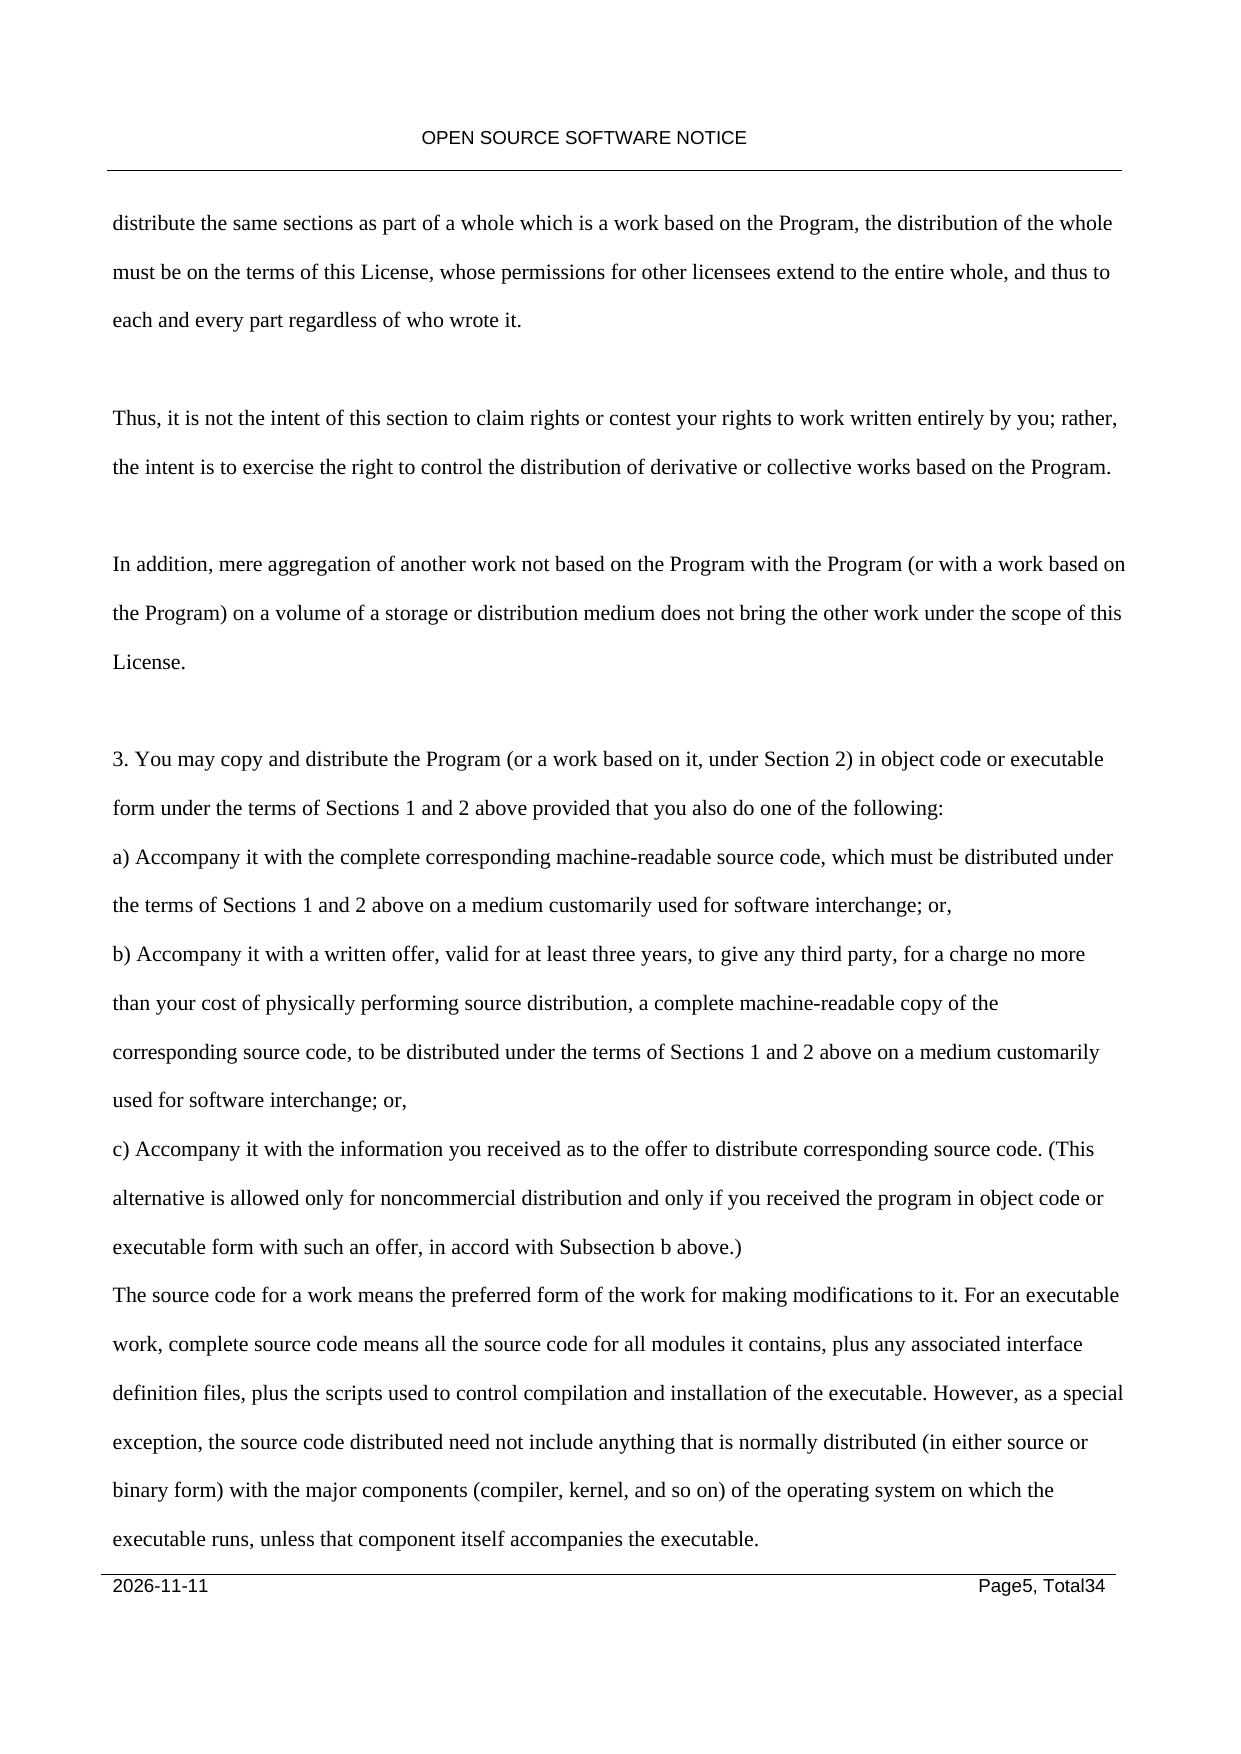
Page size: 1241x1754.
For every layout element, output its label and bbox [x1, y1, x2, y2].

text [112, 206, 1128, 1555]
